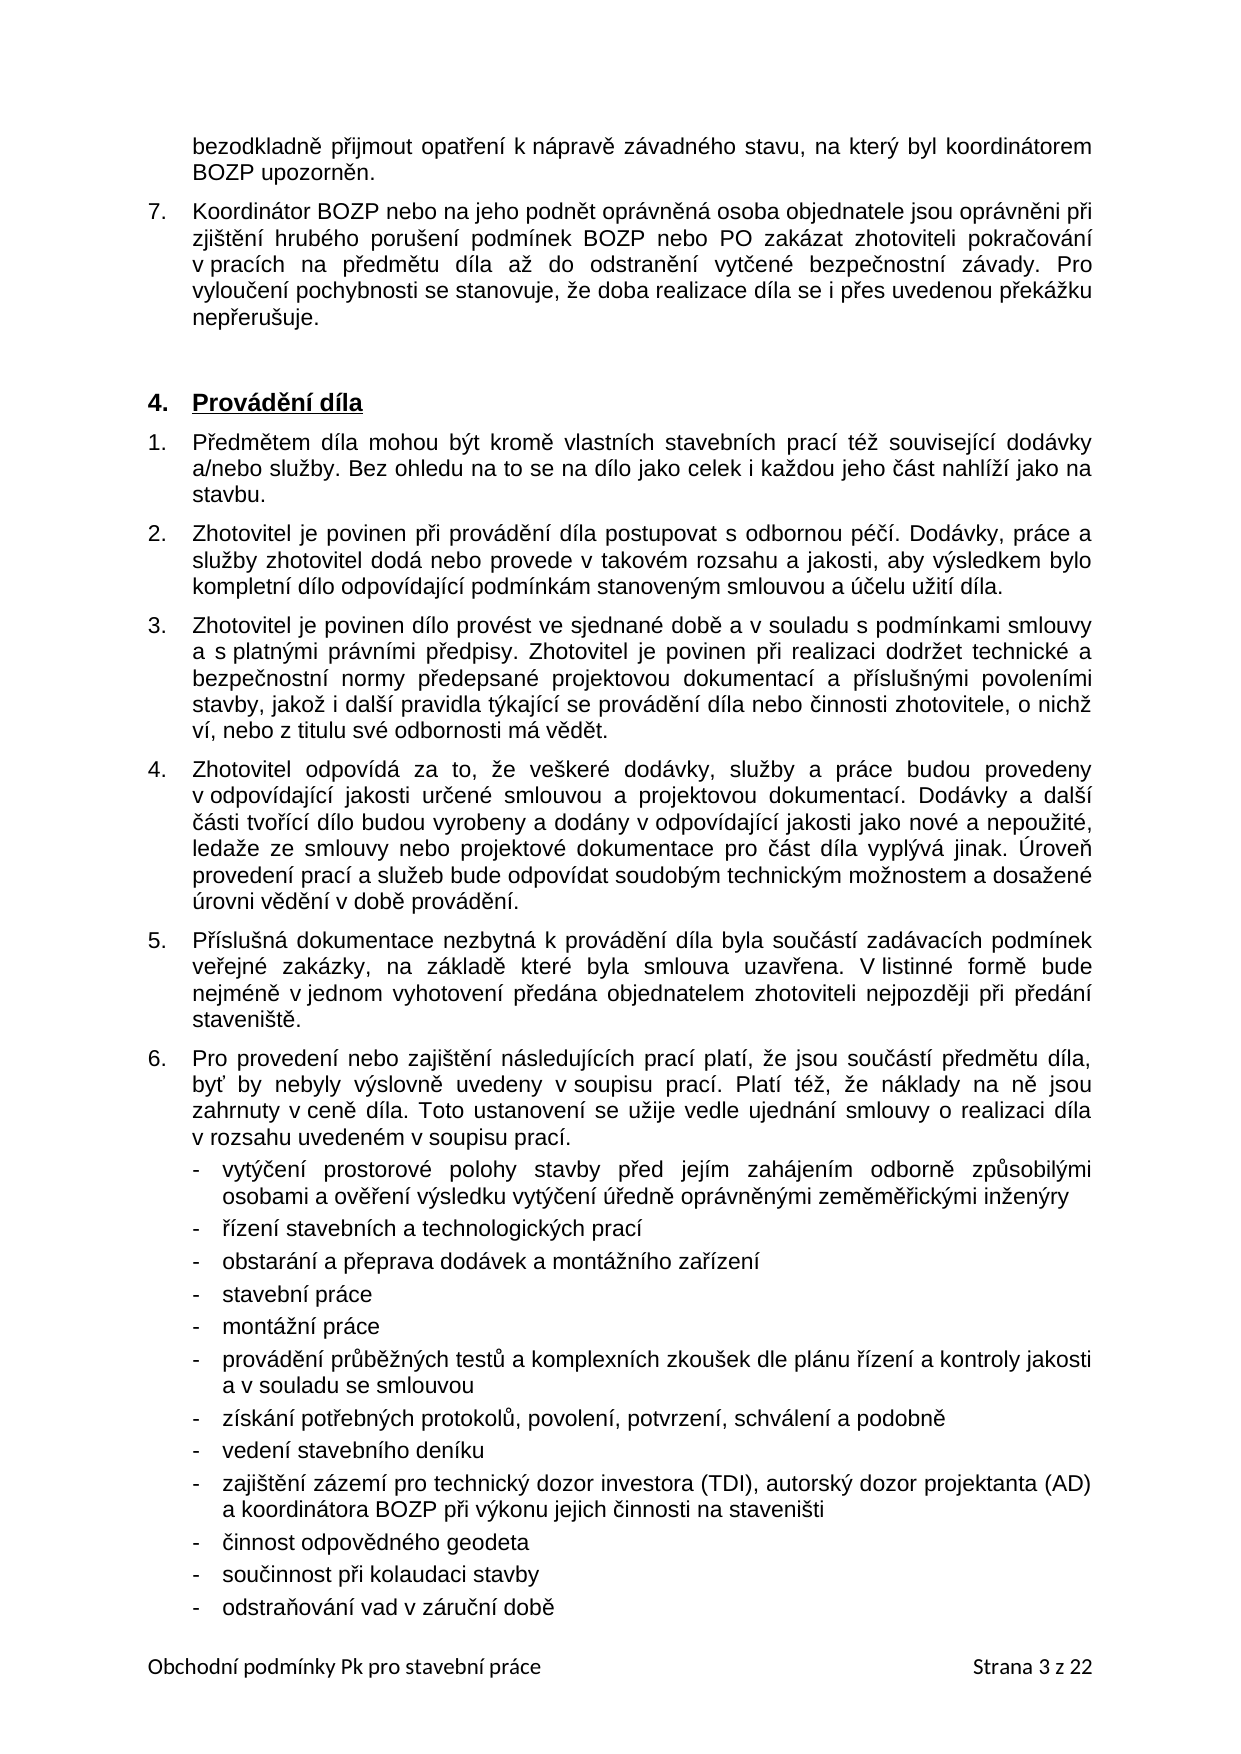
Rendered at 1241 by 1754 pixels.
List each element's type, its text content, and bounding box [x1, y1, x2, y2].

list Provádění díla [148, 387, 1093, 416]
text 3. Zhotovitel je povinen dílo provést ve sjednané době a v souladu s podmínkami smlouvy a s platnými právními předpisy. Zhotovitel je povinen při realizaci dodržet technické a bezpečnostní normy předepsané projektovou dokumentací a příslušnými povoleními stavby, jakož i další pravidla týkající se provádění díla nebo činnosti zhotovitele, o nichž ví, nebo z titulu své odbornosti má vědět. [148, 612, 1093, 744]
text 4. Zhotovitel odpovídá za to, že veškeré dodávky, služby a práce budou provedeny v odpovídající jakosti určené smlouvou a projektovou dokumentací. Dodávky a další části tvořící dílo budou vyrobeny a dodány v odpovídající jakosti jako nové a nepoužité, ledaže ze smlouvy nebo projektové dokumentace pro část díla vyplývá jinak. Úroveň provedení prací a služeb bude odpovídat soudobým technickým možnostem a dosažené úrovni vědění v době provádění. [148, 756, 1093, 914]
text 6. Pro provedení nebo zajištění následujících prací platí, že jsou součástí předmětu díla, byť by nebyly výslovně uvedeny v soupisu prací. Platí též, že náklady na ně jsou zahrnuty v ceně díla. Toto ustanovení se užije vedle ujednání smlouvy o realizaci díla v rozsahu uvedeném v soupisu prací. [148, 1045, 1093, 1150]
list vedení stavebního deníku [192, 1437, 1093, 1464]
list řízení stavebních a technologických prací [192, 1215, 1093, 1242]
text 5. Příslušná dokumentace nezbytná k provádění díla byla součástí zadávacích podmínek veřejné zakázky, na základě které byla smlouva uzavřena. V listinné formě bude nejméně v jednom vyhotovení předána objednatelem zhotoviteli nejpozději při předání staveniště. [148, 927, 1093, 1032]
text 1. Předmětem díla mohou být kromě vlastních stavebních prací též související dodávky a/nebo služby. Bez ohledu na to se na dílo jako celek i každou jeho část nahlíží jako na stavbu. [148, 429, 1093, 508]
text 7. Koordinátor BOZP nebo na jeho podnět oprávněná osoba objednatele jsou oprávněni při zjištění hrubého porušení podmínek BOZP nebo PO zakázat zhotoviteli pokračování v pracích na předmětu díla až do odstranění vytčené bezpečnostní závady. Pro vyloučení pochybnosti se stanovuje, že doba realizace díla se i přes uvedenou překážku nepřerušuje. [148, 198, 1093, 330]
list zajištění zázemí pro technický dozor investora (TDI), autorský dozor projektanta (AD) a koordinátora BOZP při výkonu jejich činnosti na staveništi [192, 1470, 1093, 1523]
list montážní práce [192, 1313, 1093, 1339]
list stavební práce [192, 1281, 1093, 1307]
list obstarání a přeprava dodávek a montážního zařízení [192, 1248, 1093, 1274]
list vytýčení prostorové polohy stavby před jejím zahájením odborně způsobilými osobami a ověření výsledku vytýčení úředně oprávněnými zeměměřickými inženýry [192, 1156, 1093, 1209]
list součinnost při kolaudaci stavby [192, 1561, 1093, 1588]
list získání potřebných protokolů, povolení, potvrzení, schválení a podobně [192, 1405, 1093, 1431]
text 2. Zhotovitel je povinen při provádění díla postupovat s odbornou péčí. Dodávky, práce a služby zhotovitel dodá nebo provede v takovém rozsahu a jakosti, aby výsledkem bylo kompletní dílo odpovídající podmínkám stanoveným smlouvou a účelu užití díla. [148, 520, 1093, 599]
list činnost odpovědného geodeta [192, 1529, 1093, 1555]
list provádění průběžných testů a komplexních zkoušek dle plánu řízení a kontroly jakosti a v souladu se smlouvou [192, 1346, 1093, 1398]
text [148, 133, 1093, 186]
list odstraňování vad v záruční době [192, 1594, 1093, 1620]
